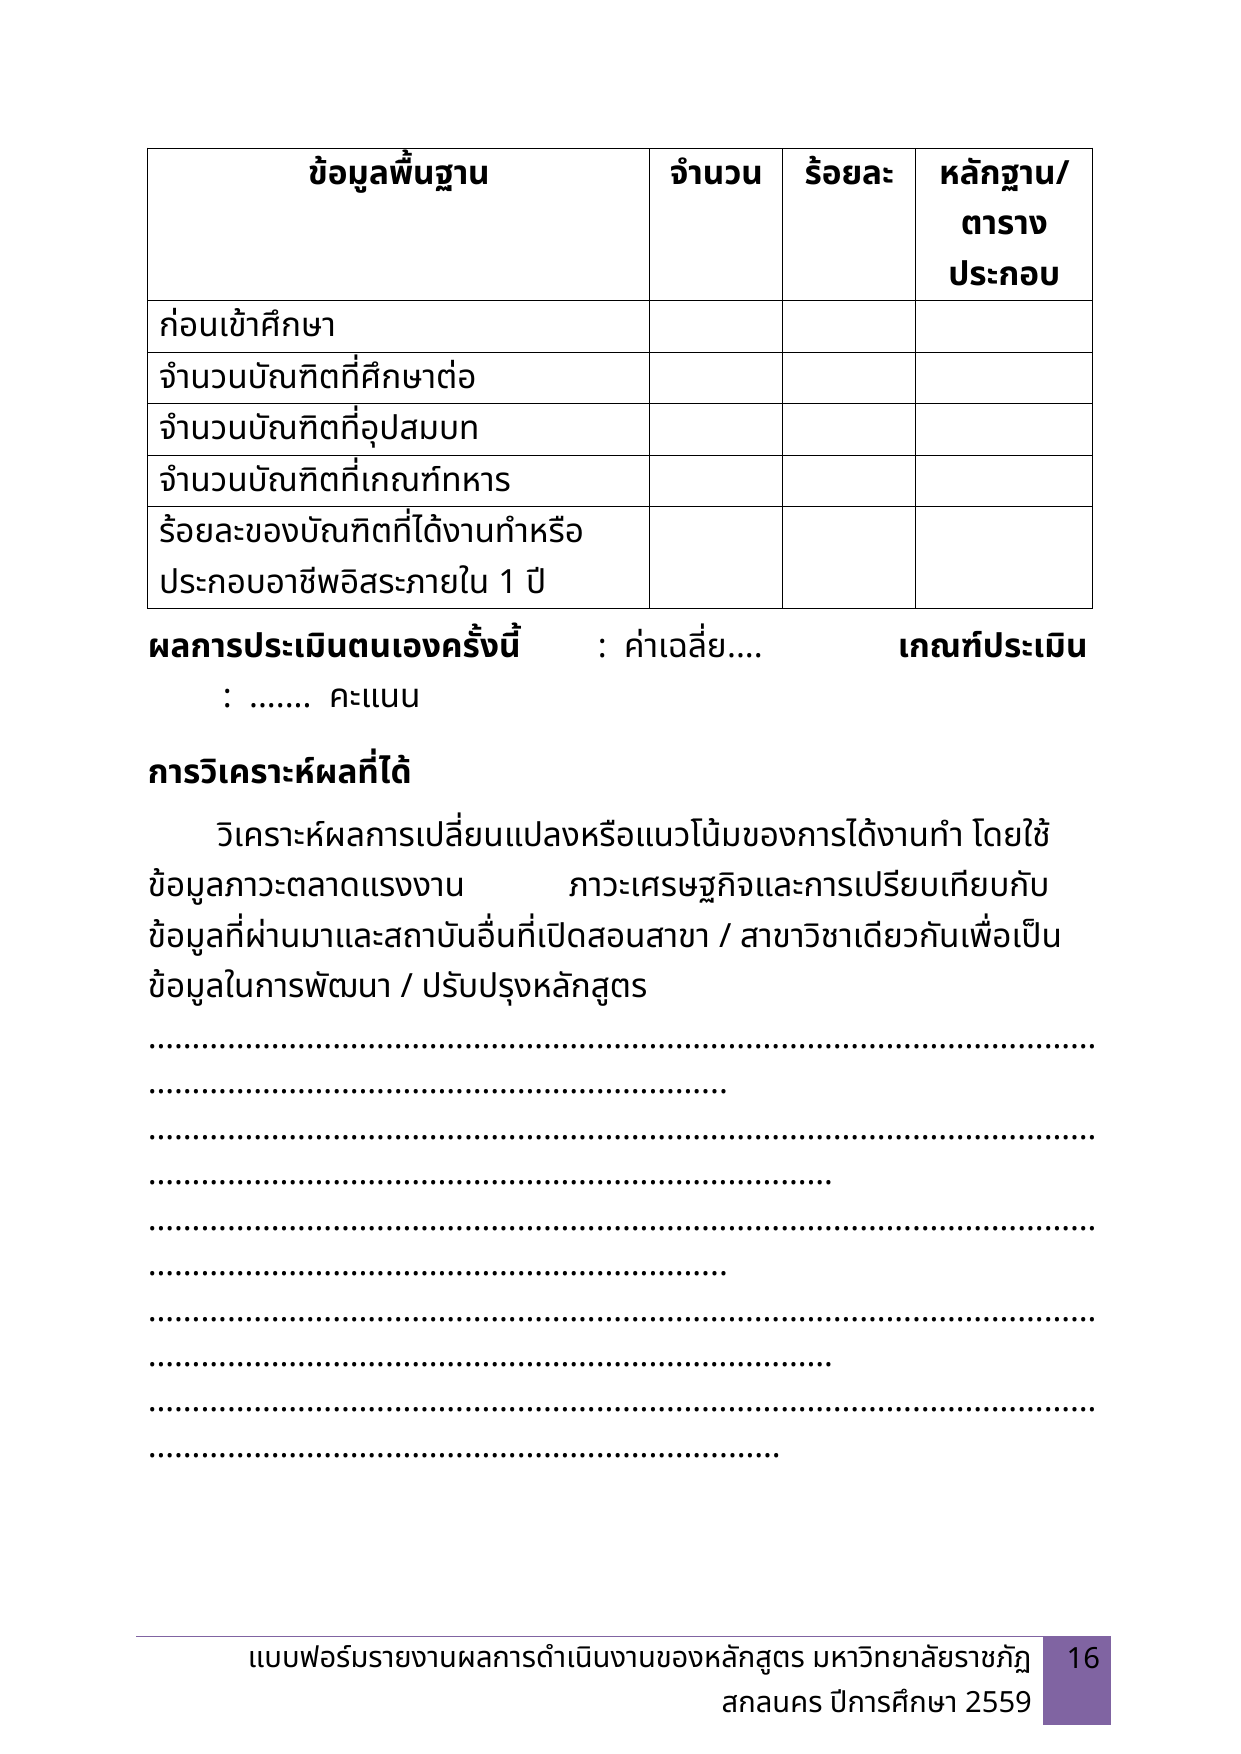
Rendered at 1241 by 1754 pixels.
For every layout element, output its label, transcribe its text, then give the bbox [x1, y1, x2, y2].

text ………………………………………………………………………………………………………………………………………………………...…… [148, 1376, 1107, 1467]
table_cell [916, 456, 1092, 506]
table_cell [783, 404, 915, 454]
table_cell [916, 353, 1092, 403]
table_header จำนวน [650, 149, 782, 300]
table_cell ร้อยละของบัณฑิตที่ได้งานทำหรือประกอบอาชีพอิสระภายใน 1 ปี [148, 507, 649, 608]
text วิเคราะห์ผลการเปลี่ยนแปลงหรือแนวโน้มของการได้งานทำ โดยใช้ข้อมูลภาวะตลาดแรงงาน ภาวะเศรษฐกิจและการเปรียบเทียบกับข้อมูลที่ผ่านมาและสถาบันอื่นที่เปิดสอนสาขา / สาขาวิชาเดียวกันเพื่อเป็นข้อมูลในการพัฒนา / ปรับปรุงหลักสูตร [148, 811, 1122, 1013]
table_cell จำนวนบัณฑิตที่เกณฑ์ทหาร [148, 456, 649, 506]
table_cell [650, 353, 782, 403]
table_cell [650, 301, 782, 352]
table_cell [148, 301, 649, 352]
table_cell จำนวนบัณฑิตที่อุปสมบท [148, 404, 649, 454]
table_cell [916, 404, 1092, 454]
table_cell [650, 404, 782, 454]
table_cell [783, 353, 915, 403]
text ผลการประเมินตนเองครั้งนี้ : ค่าเฉลี่ย.... เกณฑ์ประเมิน : ....... คะแนน [148, 622, 1122, 723]
table_cell [916, 301, 1092, 352]
table_cell [783, 507, 915, 608]
table_cell [650, 456, 782, 506]
text ………………………………………………………………………………………………………………………………………………………...…………………………………………………………………………………………………………………………………………………………………… [148, 1194, 1107, 1376]
table_cell จำนวนบัณฑิตที่ศึกษาต่อ [148, 353, 649, 403]
table_cell [783, 301, 915, 352]
table_header ข้อมูลพื้นฐาน [148, 149, 649, 300]
table_cell [916, 507, 1092, 608]
table_header ร้อยละ [783, 149, 915, 300]
text ………………………………………………………………………………………………………………………………………………………...…………………………………………………………………………………………………………………………………………………………………… [148, 1013, 1107, 1194]
text การวิเคราะห์ผลที่ได้ [148, 748, 1122, 798]
table_cell [650, 507, 782, 608]
table_header หลักฐาน/ ตารางประกอบ [916, 149, 1092, 300]
table_cell [783, 456, 915, 506]
